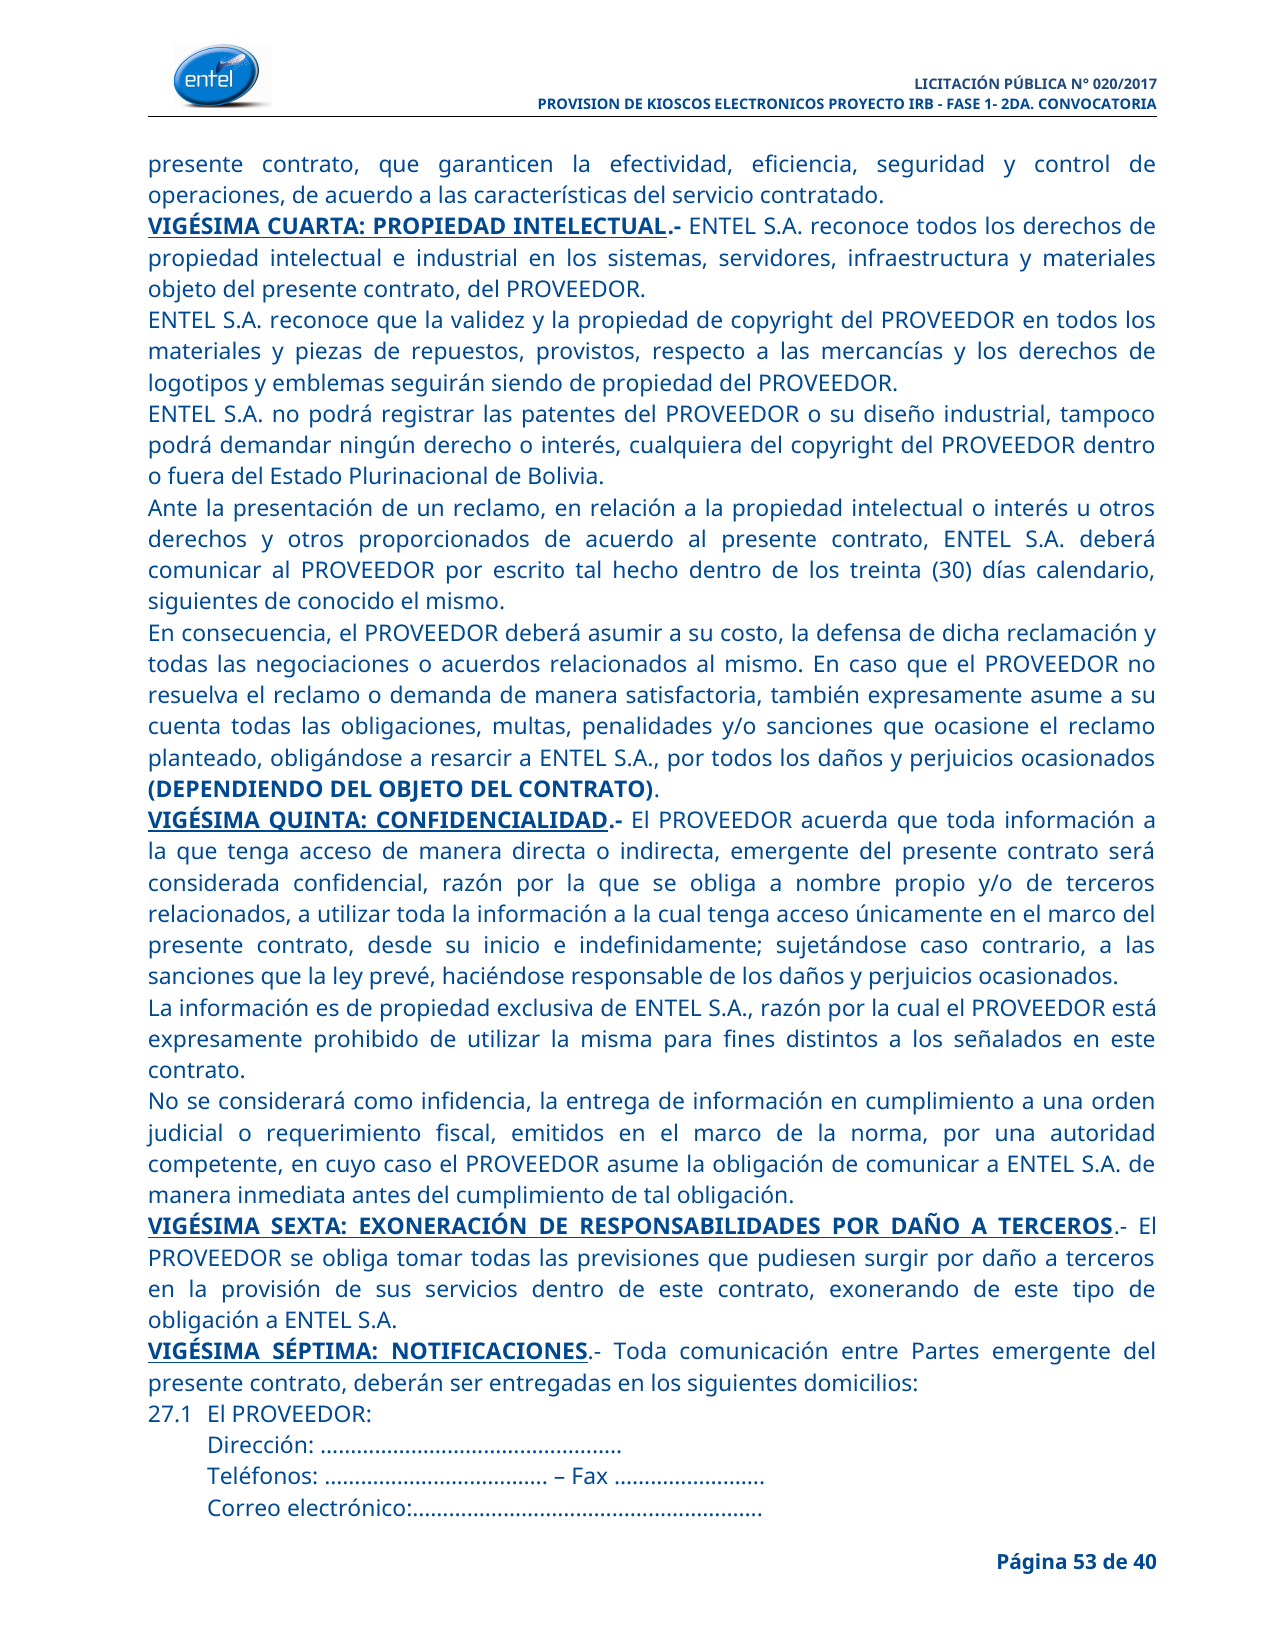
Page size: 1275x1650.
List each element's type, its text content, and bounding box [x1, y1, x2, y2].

text VIGÉSIMA SEXTA: EXONERACIÓN DE RESPONSABILIDADES POR DAÑO A TERCEROS.- El PROVEEDOR se obliga tomar todas las previsiones que pudiesen surgir por daño a terceros en la provisión de sus servicios dentro de este contrato, exonerando de este tipo de obligación a ENTEL S.A. [148, 1210, 1157, 1335]
text La información es de propiedad exclusiva de ENTEL S.A., razón por la cual el PROVEEDOR está expresamente prohibido de utilizar la misma para fines distintos a los señalados en este contrato. [148, 991, 1157, 1085]
text VIGÉSIMA QUINTA: CONFIDENCIALIDAD.- El PROVEEDOR acuerda que toda información a la que tenga acceso de manera directa o indirecta, emergente del presente contrato será considerada confidencial, razón por la que se obliga a nombre propio y/o de terceros relacionados, a utilizar toda la información a la cual tenga acceso únicamente en el marco del presente contrato, desde su inicio e indefinidamente; sujetándose caso contrario, a las sanciones que la ley prevé, haciéndose responsable de los daños y perjuicios ocasionados. [148, 804, 1157, 991]
text VIGÉSIMA CUARTA: PROPIEDAD INTELECTUAL.- ENTEL S.A. reconoce todos los derechos de propiedad intelectual e industrial en los sistemas, servidores, infraestructura y materiales objeto del presente contrato, del PROVEEDOR. [148, 210, 1157, 304]
text Dirección: ………………………………………….. [207, 1429, 1157, 1460]
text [148, 148, 1157, 210]
text VIGÉSIMA SÉPTIMA: NOTIFICACIONES.- Toda comunicación entre Partes emergente del presente contrato, deberán ser entregadas en los siguientes domicilios: [148, 1335, 1157, 1398]
text No se considerará como infidencia, la entrega de información en cumplimiento a una orden judicial o requerimiento fiscal, emitidos en el marco de la norma, por una autoridad competente, en cuyo caso el PROVEEDOR asume la obligación de comunicar a ENTEL S.A. de manera inmediata antes del cumplimiento de tal obligación. [148, 1085, 1157, 1210]
text ENTEL S.A. reconoce que la validez y la propiedad de copyright del PROVEEDOR en todos los materiales y piezas de repuestos, provistos, respecto a las mercancías y los derechos de logotipos y emblemas seguirán siendo de propiedad del PROVEEDOR. [148, 304, 1157, 398]
picture [173, 43, 272, 108]
text 27.1 El PROVEEDOR: [148, 1398, 1157, 1429]
text Teléfonos: ………………………………. – Fax ……………………. [207, 1460, 1157, 1491]
text En consecuencia, el PROVEEDOR deberá asumir a su costo, la defensa de dicha reclamación y todas las negociaciones o acuerdos relacionados al mismo. En caso que el PROVEEDOR no resuelva el reclamo o demanda de manera satisfactoria, también expresamente asume a su cuenta todas las obligaciones, multas, penalidades y/o sanciones que ocasione el reclamo planteado, obligándose a resarcir a ENTEL S.A., por todos los daños y perjuicios ocasionados (DEPENDIENDO DEL OBJETO DEL CONTRATO). [148, 616, 1157, 804]
text Correo electrónico:…………………………………………………. [207, 1491, 1157, 1523]
text Ante la presentación de un reclamo, en relación a la propiedad intelectual o interés u otros derechos y otros proporcionados de acuerdo al presente contrato, ENTEL S.A. deberá comunicar al PROVEEDOR por escrito tal hecho dentro de los treinta (30) días calendario, siguientes de conocido el mismo. [148, 491, 1157, 616]
text ENTEL S.A. no podrá registrar las patentes del PROVEEDOR o su diseño industrial, tampoco podrá demandar ningún derecho o interés, cualquiera del copyright del PROVEEDOR dentro o fuera del Estado Plurinacional de Bolivia. [148, 398, 1157, 491]
